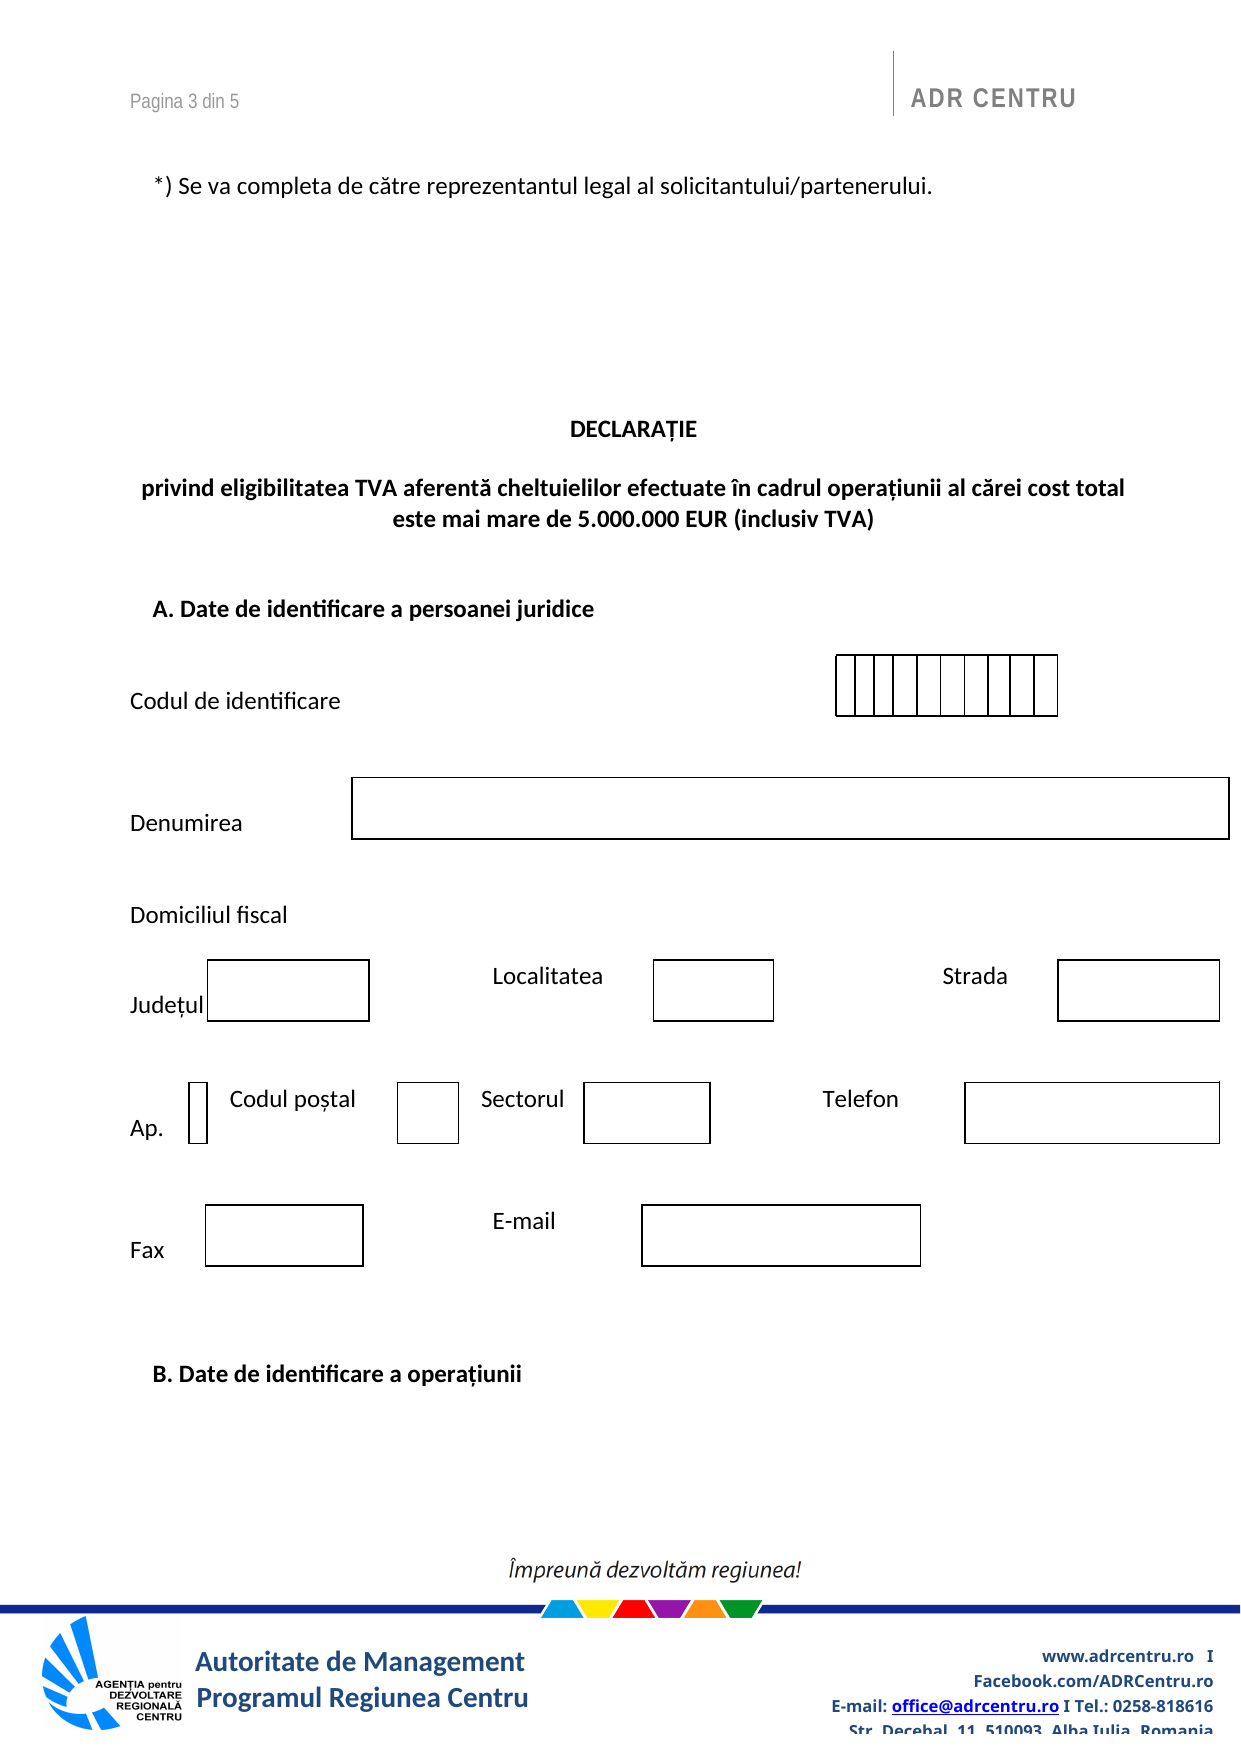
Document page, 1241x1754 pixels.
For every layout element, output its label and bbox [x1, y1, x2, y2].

picture [574, 1600, 1241, 1618]
picture [0, 1600, 550, 1730]
picture [495, 1556, 814, 1583]
